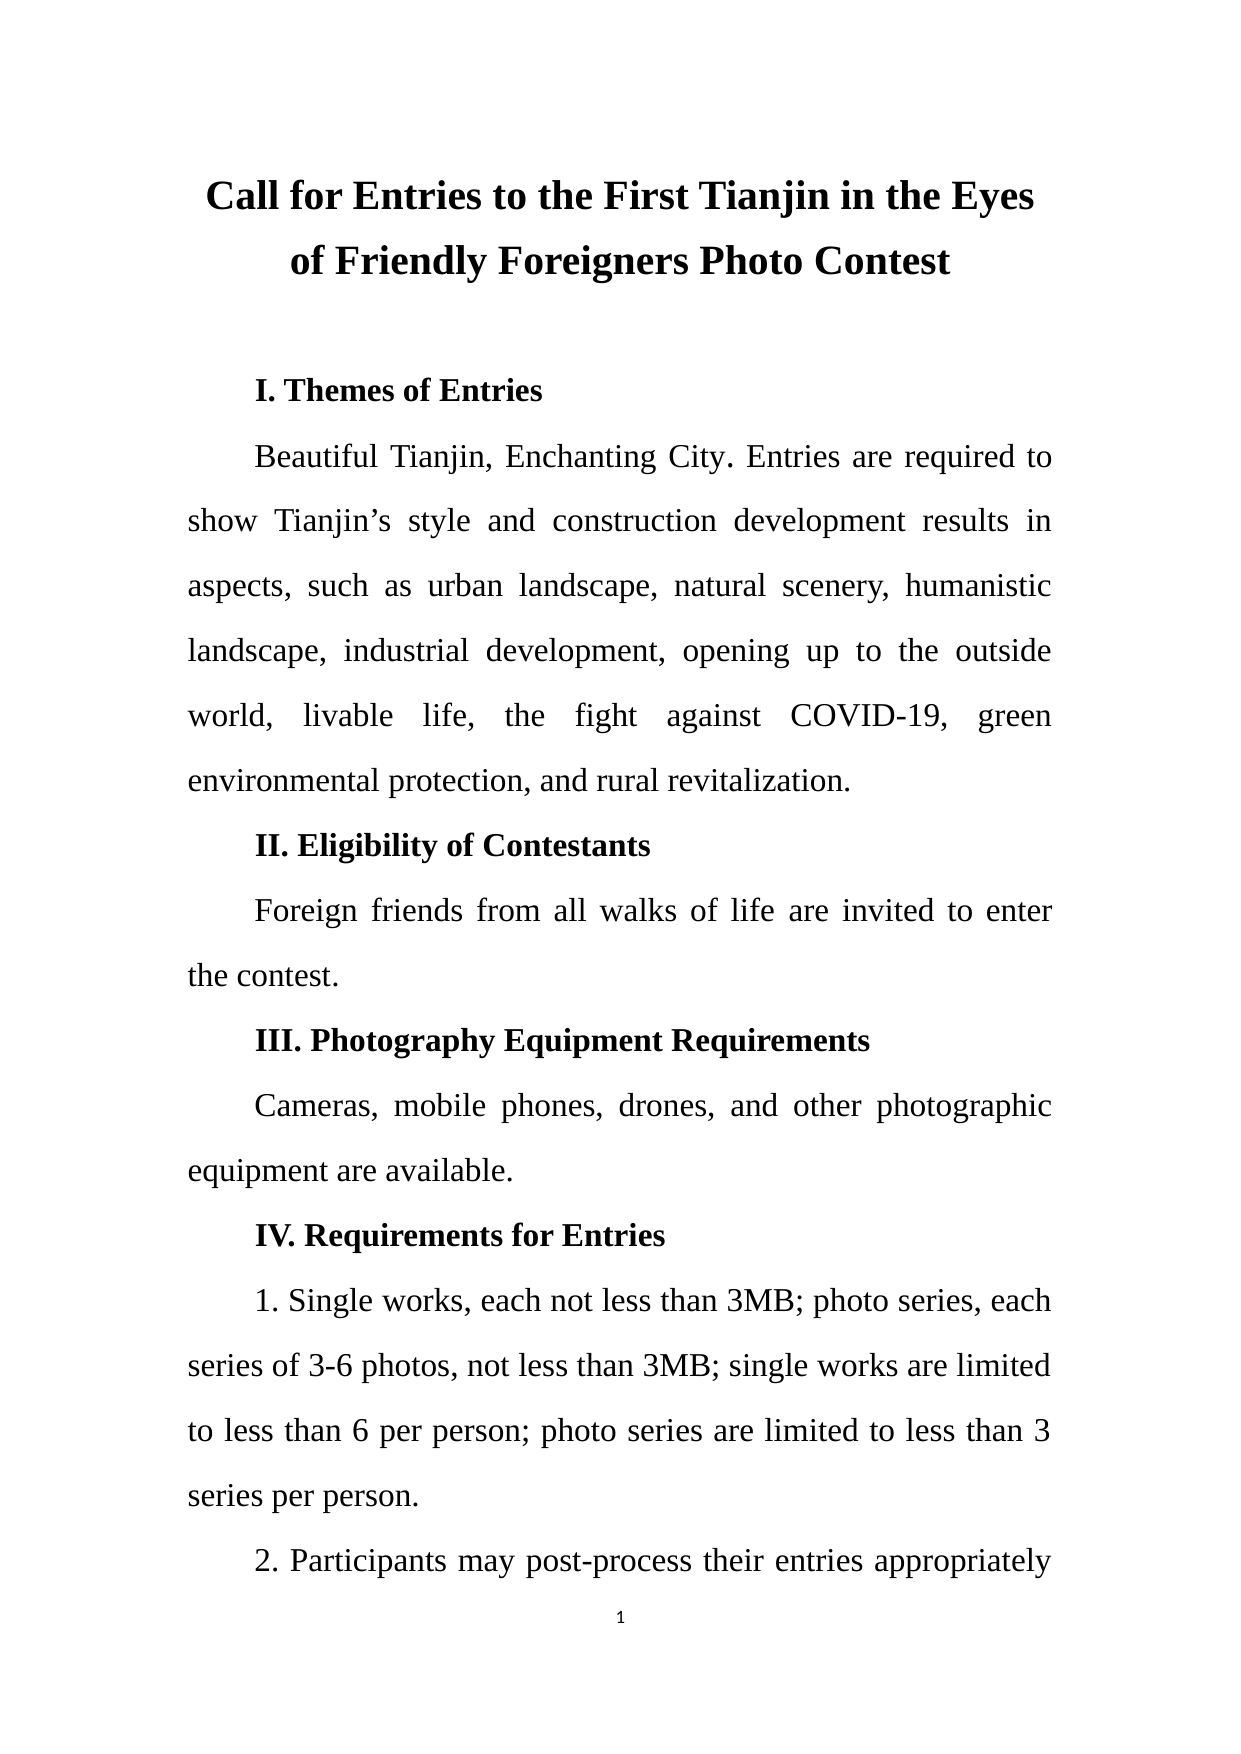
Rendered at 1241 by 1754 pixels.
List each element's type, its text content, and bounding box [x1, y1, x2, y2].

text II. Eligibility of Contestants [187, 812, 1053, 877]
text Beautiful Tianjin, Enchanting City. Entries are required to show Tianjin’s style and construction development results in aspects, such as urban landscape, natural scenery, humanistic landscape, industrial development, opening up to the outside world, livable life, the fight against COVID-19, green environmental protection, and rural revitalization. [187, 422, 1053, 812]
text I. Themes of Entries [187, 357, 1053, 422]
text Cameras, mobile phones, drones, and other photographic equipment are available. [187, 1072, 1053, 1202]
text 1. Single works, each not less than 3MB; photo series, each series of 3-6 photos, not less than 3MB; single works are limited to less than 6 per person; photo series are limited to less than 3 series per person. [187, 1267, 1053, 1527]
text Foreign friends from all walks of life are invited to enter the contest. [187, 877, 1053, 1007]
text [187, 1527, 1053, 1592]
text III. Photography Equipment Requirements [187, 1007, 1053, 1072]
text Call for Entries to the First Tianjin in the Eyes of Friendly Foreigners Photo Contest [187, 162, 1053, 292]
text IV. Requirements for Entries [187, 1202, 1053, 1267]
